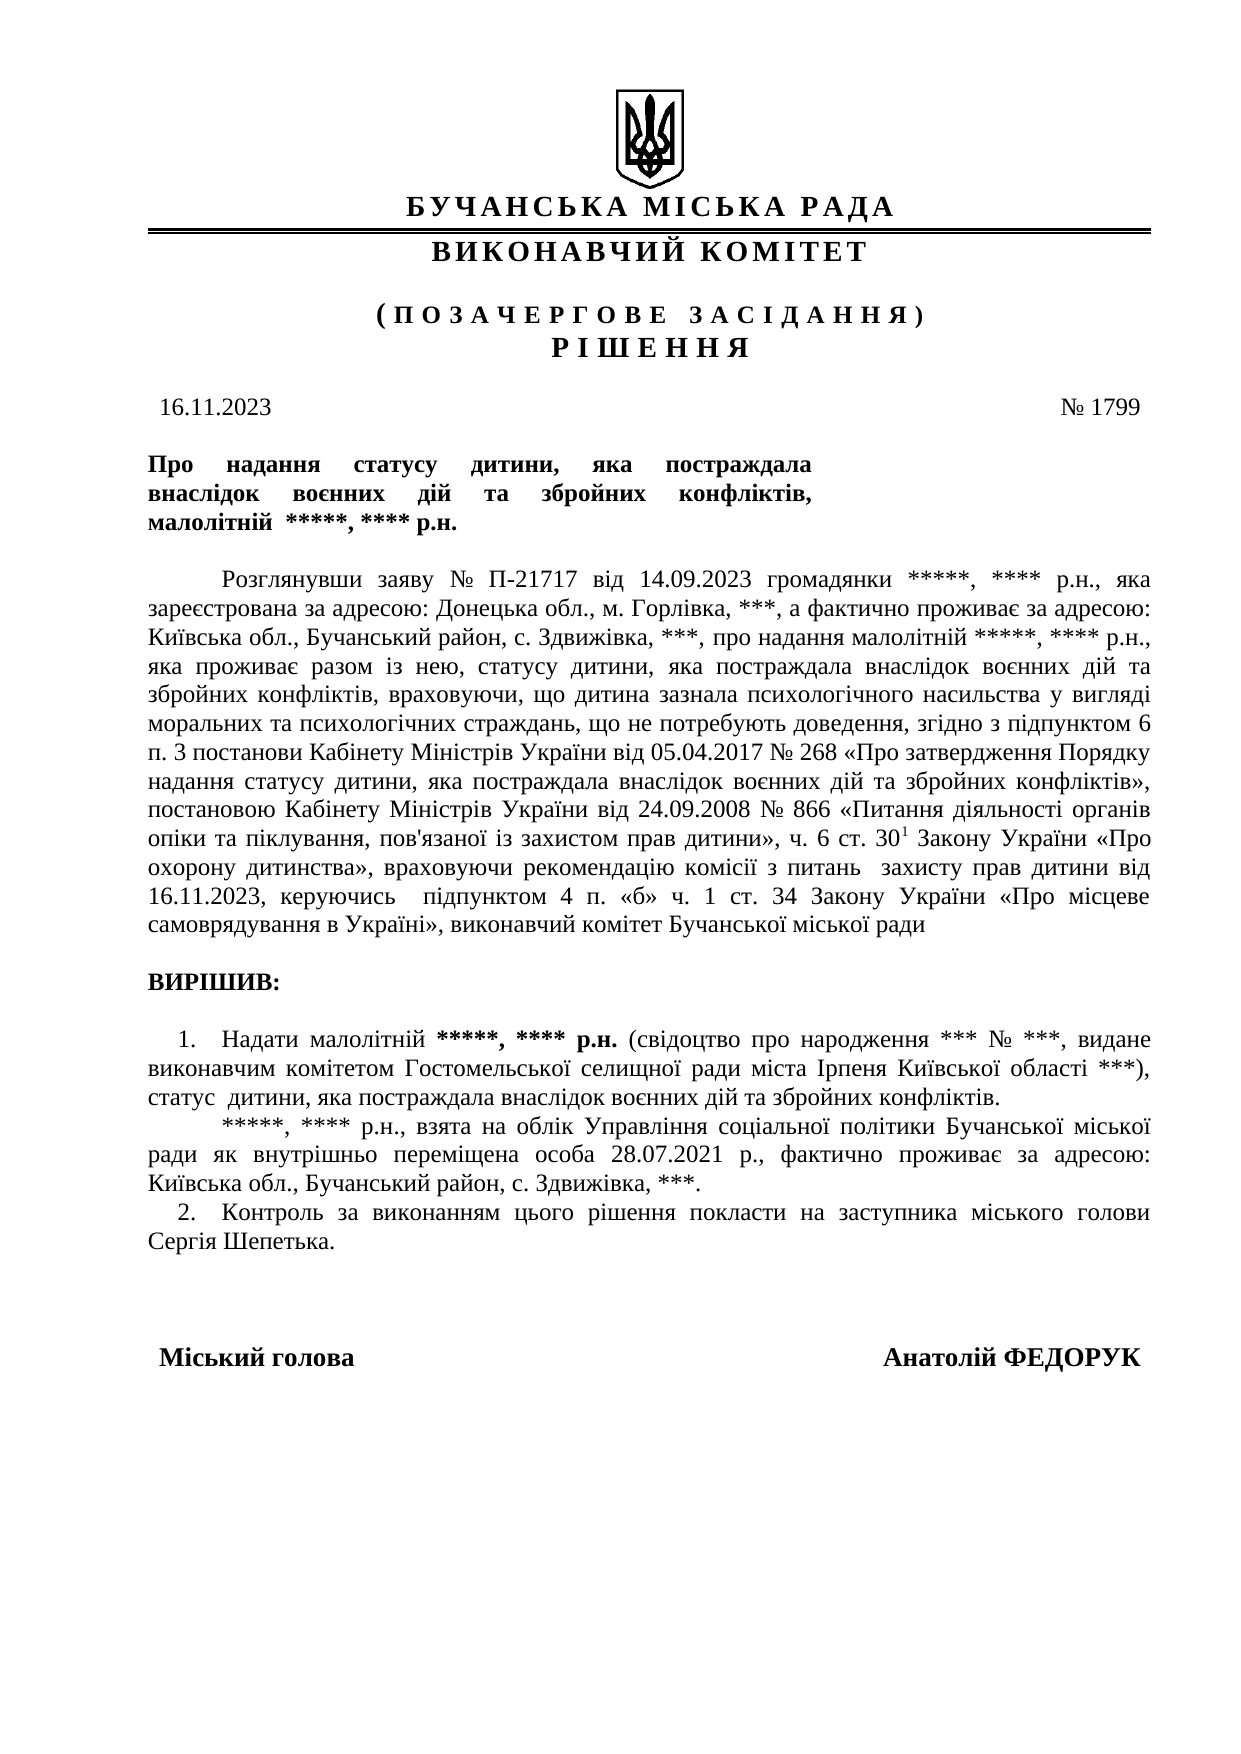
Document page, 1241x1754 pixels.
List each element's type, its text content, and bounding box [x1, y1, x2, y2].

list Контроль за виконанням цього рішення покласти на заступника міського голови Сергія Шепетька. [148, 1197, 1152, 1254]
text Розглянувши заяву № П-21717 від 14.09.2023 громадянки *****, **** р.н., яка зареєстрована за адресою: Донецька обл., м. Горлівка, ***, а фактично проживає за адресою: Київська обл., Бучанський район, с. Здвижівка, ***, про надання малолітній *****, **** р.н., яка проживає разом із нею, статусу дитини, яка постраждала внаслідок воєнних дій та збройних конфліктів, враховуючи, що дитина зазнала психологічного насильства у вигляді моральних та психологічних страждань, що не потребують доведення, згідно з підпунктом 6 п. 3 постанови Кабінету Міністрів України від 05.04.2017 № 268 «Про затвердження Порядку надання статусу дитини, яка постраждала внаслідок воєнних дій та збройних конфліктів», постановою Кабінету Міністрів України від 24.09.2008 № 866 «Питання діяльності органів опіки та піклування, пов'язаної із захистом прав дитини», ч. 6 ст. 301 Закону України «Про охорону дитинства», враховуючи рекомендацію комісії з питань захисту прав дитини від 16.11.2023, керуючись підпунктом 4 п. «б» ч. 1 ст. 34 Закону України «Про місцеве самоврядування в Україні», виконавчий комітет Бучанської міської ради [148, 564, 1152, 938]
table_header Міський голова [148, 1341, 649, 1372]
list Надати малолітній *****, **** р.н. (свідоцтво про народження *** № ***, видане виконавчим комітетом Гостомельської селищної ради міста Ірпеня Київської області ***), статус дитини, яка постраждала внаслідок воєнних дій та збройних конфліктів. [148, 1024, 1152, 1111]
text ВИРІШИВ: [148, 967, 1152, 996]
table_header Анатолій ФЕДОРУК [649, 1341, 1152, 1372]
table_header 16.11.2023 [148, 392, 650, 421]
picture [614, 88, 685, 189]
text БУЧАНСЬКА МІСЬКА РАДА [148, 189, 1152, 223]
table_header № 1799 [650, 392, 1152, 421]
text РІШЕННЯ [148, 330, 1152, 363]
table_header ВИКОНАВЧИЙ КОМІТЕТ [148, 234, 1151, 296]
text Про надання статусу дитини, яка постраждала внаслідок воєнних дій та збройних конфліктів, малолітній *****, **** р.н. [148, 449, 812, 536]
text (ПОЗАЧЕРГОВЕ ЗАСІДАННЯ) [148, 296, 1152, 330]
list *****, **** р.н., взята на облік Управління соціальної політики Бучанської міської ради як внутрішньо переміщена особа 28.07.2021 р., фактично проживає за адресою: Київська обл., Бучанський район, с. Здвижівка, ***. [148, 1111, 1152, 1197]
